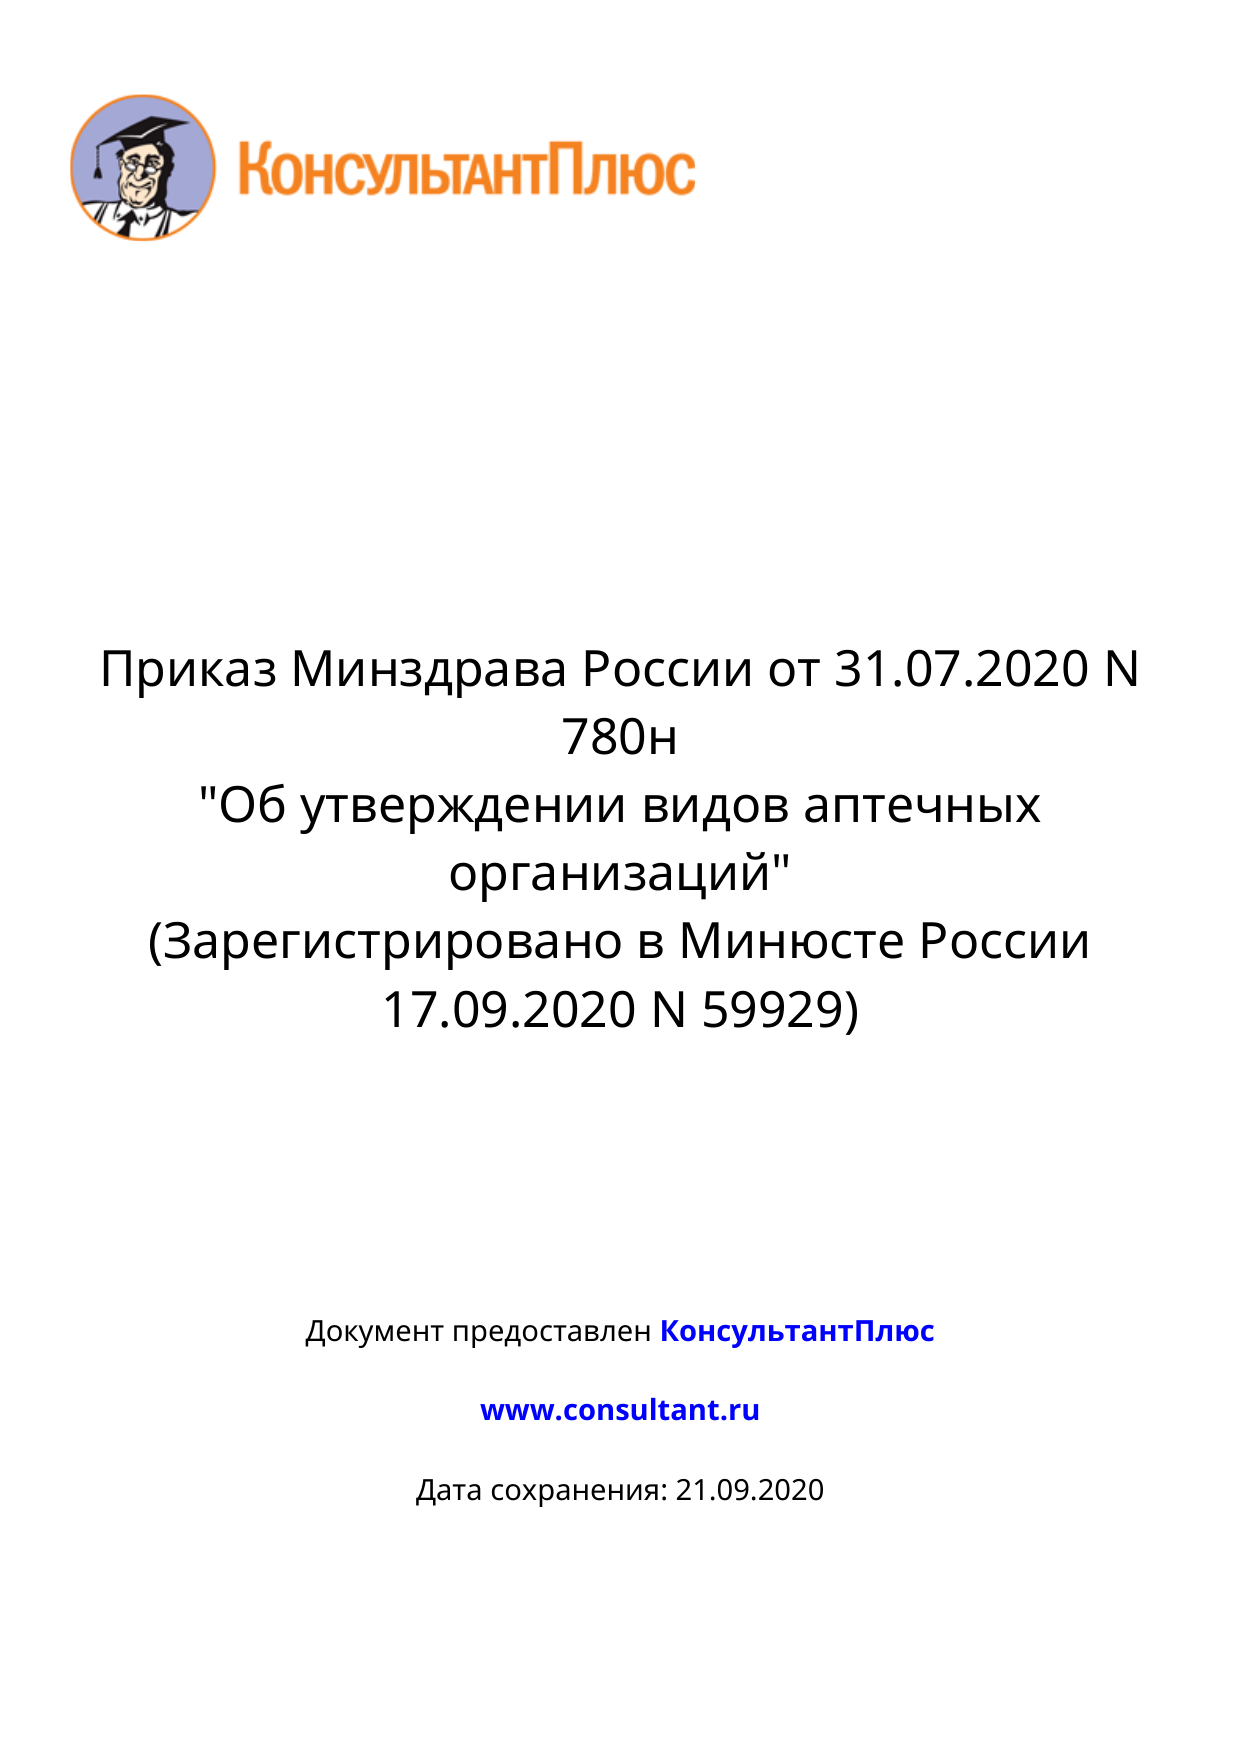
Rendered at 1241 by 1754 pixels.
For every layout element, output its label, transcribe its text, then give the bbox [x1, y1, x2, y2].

table_header [62, 88, 1178, 403]
table_cell Приказ Минздрава России от 31.07.2020 N 780н "Об утверждении видов аптечных организаций" (Зарегистрировано в Минюсте России 17.09.2020 N 59929) [62, 403, 1178, 1272]
picture [70, 93, 696, 243]
table_cell Документ предоставлен КонсультантПлюс www.consultant.ru Дата сохранения: 21.09.2020 [62, 1272, 1178, 1587]
